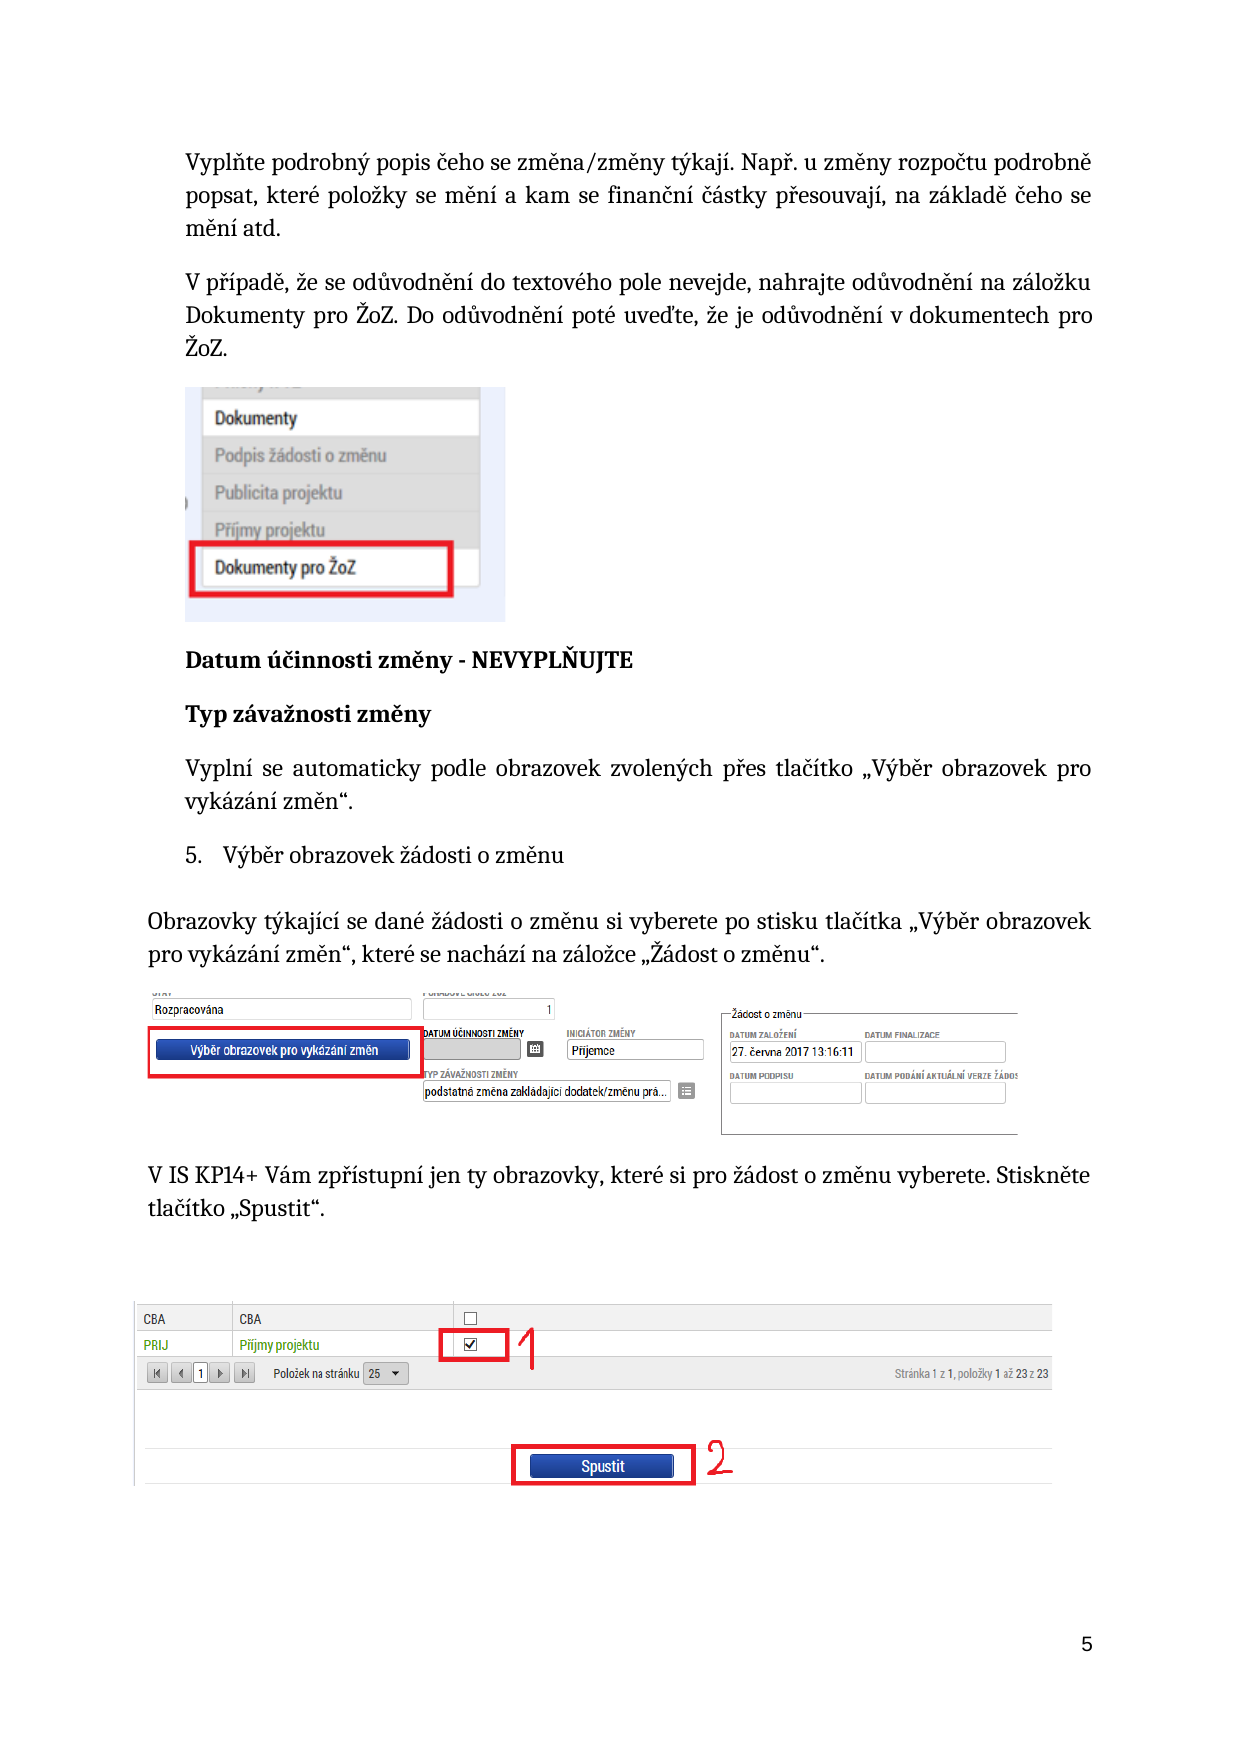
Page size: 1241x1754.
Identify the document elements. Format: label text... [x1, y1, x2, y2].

text Vyplňte podrobný popis čeho se změna/změny týkají. Např. u změny rozpočtu podrobně popsat, které položky se mění a kam se finanční částky přesouvají, na základě čeho se mění atd. [185, 148, 1093, 242]
list Výběr obrazovek žádosti o změnu [185, 841, 1093, 869]
text Datum účinnosti změny - NEVYPLŇUJTE [185, 646, 1093, 675]
picture [147, 993, 1018, 1137]
text V IS KP14+ Vám zpřístupní jen ty obrazovky, které si pro žádost o změnu vyberete. Stiskněte tlačítko „Spustit“. [148, 1161, 1093, 1223]
list Obrazovky týkající se dané žádosti o změnu si vyberete po stisku tlačítka „Výběr obrazovek pro vykázání změn“, které se nachází na záložce „Žádost o změnu“. [148, 907, 1093, 968]
text V případě, že se odůvodnění do textového pole nevejde, nahrajte odůvodnění na záložku Dokumenty pro ŽoZ. Do odůvodnění poté uveďte, že je odůvodnění v dokumentech pro ŽoZ. [185, 267, 1093, 362]
text Vyplní se automaticky podle obrazovek zvolených přes tlačítko „Výběr obrazovek pro vykázání změn“. [185, 754, 1093, 816]
picture [132, 1301, 1053, 1486]
text Typ závažnosti změny [185, 700, 1093, 729]
